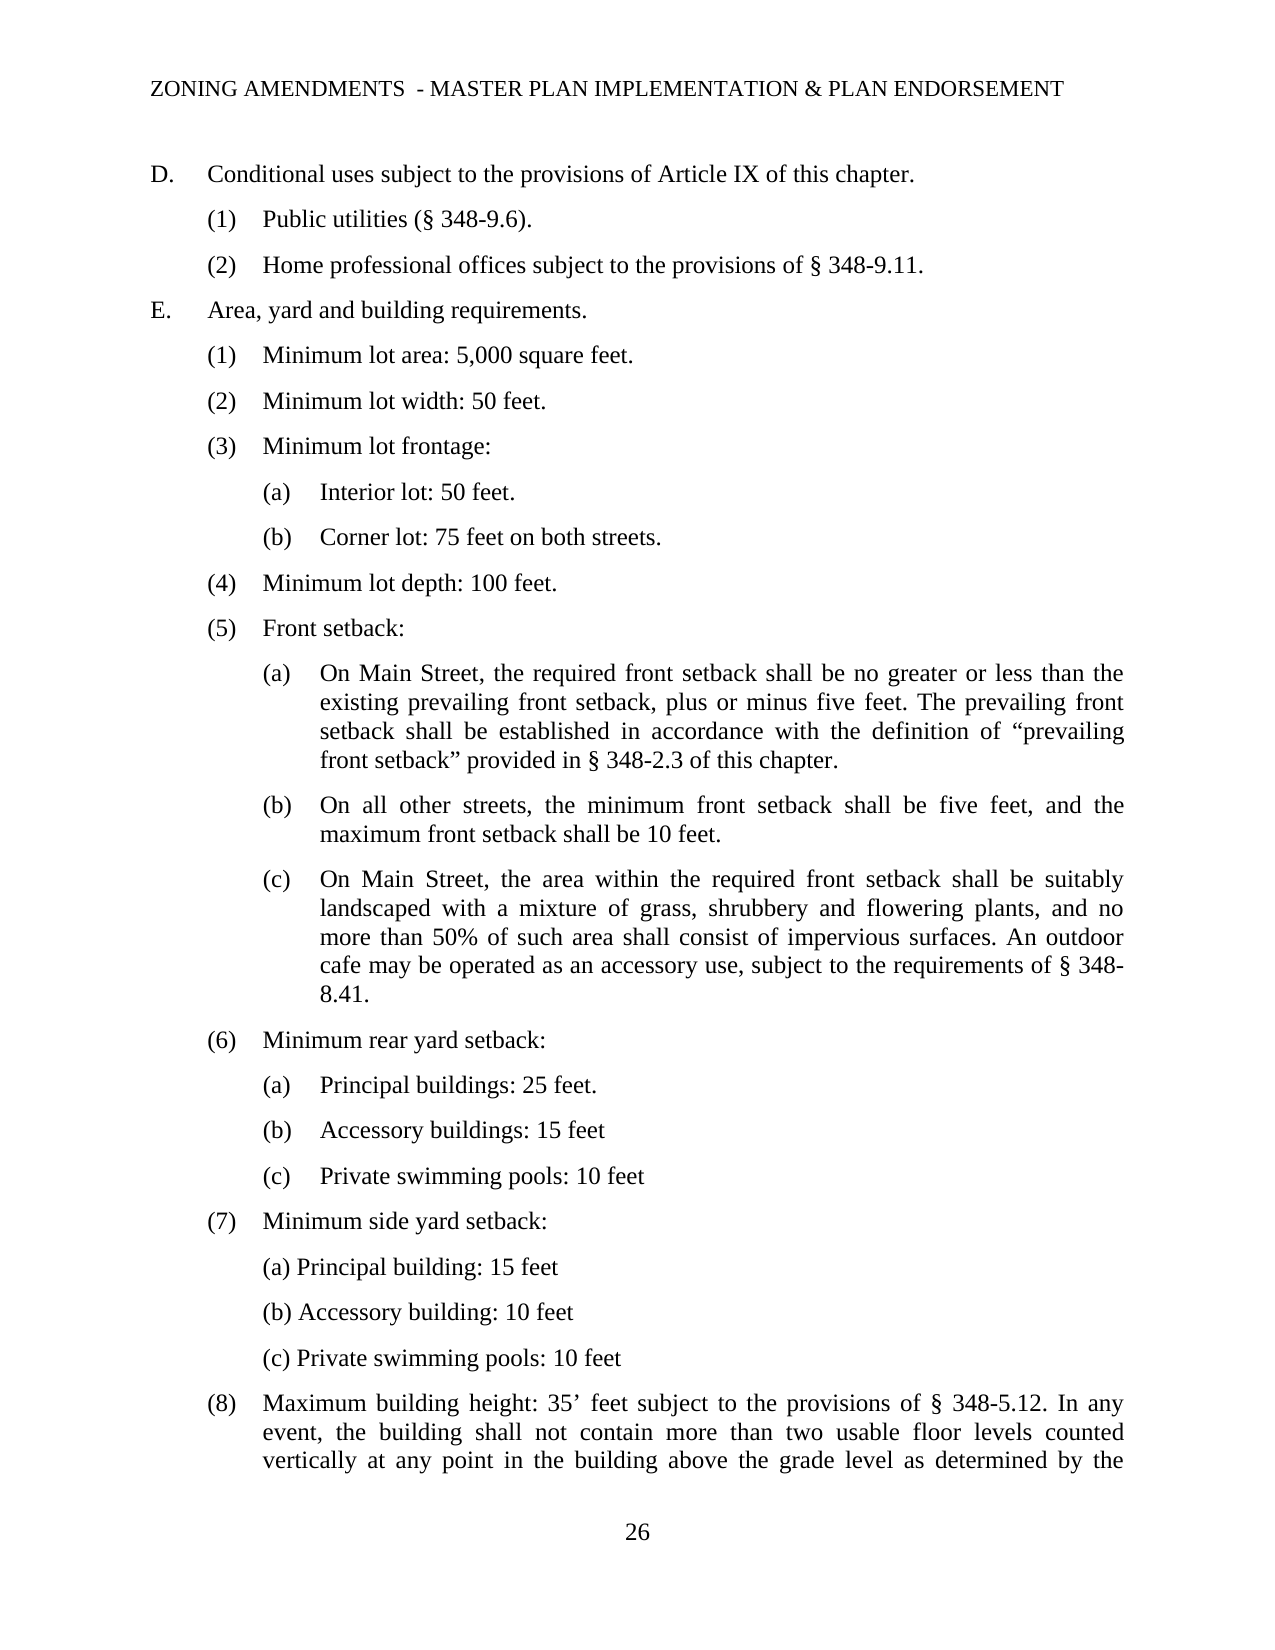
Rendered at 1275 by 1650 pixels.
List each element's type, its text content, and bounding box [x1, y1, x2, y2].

text (b) Accessory buildings: 15 feet [263, 1116, 1125, 1144]
text D. Conditional uses subject to the provisions of Article IX of this chapter. [150, 159, 1125, 188]
text (c) Private swimming pools: 10 feet [263, 1161, 1125, 1190]
text (a) Interior lot: 50 feet. [263, 477, 1125, 506]
text E. Area, yard and building requirements. [150, 295, 1125, 324]
text (4) Minimum lot depth: 100 feet. [207, 568, 1125, 596]
text (b) On all other streets, the minimum front setback shall be five feet, and the maximum front setback shall be 10 feet. [263, 790, 1125, 848]
text (2) Home professional offices subject to the provisions of § 348-9.11. [207, 250, 1125, 278]
text (7) Minimum side yard setback: [207, 1206, 1125, 1235]
text (c) Private swimming pools: 10 feet [262, 1343, 1125, 1371]
text (2) Minimum lot width: 50 feet. [207, 386, 1125, 415]
text (3) Minimum lot frontage: [207, 431, 1125, 460]
text (c) On Main Street, the area within the required front setback shall be suitably landscaped with a mixture of grass, shrubbery and flowering plants, and no more than 50% of such area shall consist of impervious surfaces. An outdoor cafe may be operated as an accessory use, subject to the requirements of § 348-8.41. [263, 864, 1125, 1008]
text (b) Corner lot: 75 feet on both streets. [263, 522, 1125, 551]
text (b) Accessory building: 10 feet [262, 1297, 1125, 1326]
text (a) On Main Street, the required front setback shall be no greater or less than the existing prevailing front setback, plus or minus five feet. The prevailing front setback shall be established in accordance with the definition of “prevailing front setback” provided in § 348-2.3 of this chapter. [263, 658, 1125, 773]
text (a) Principal building: 15 feet [262, 1252, 1125, 1281]
text (6) Minimum rear yard setback: [207, 1025, 1125, 1053]
text (1) Minimum lot area: 5,000 square feet. [207, 341, 1125, 369]
text (a) Principal buildings: 25 feet. [263, 1070, 1125, 1099]
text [207, 1388, 1125, 1474]
text (5) Front setback: [207, 613, 1125, 642]
text (1) Public utilities (§ 348-9.6). [207, 204, 1125, 233]
